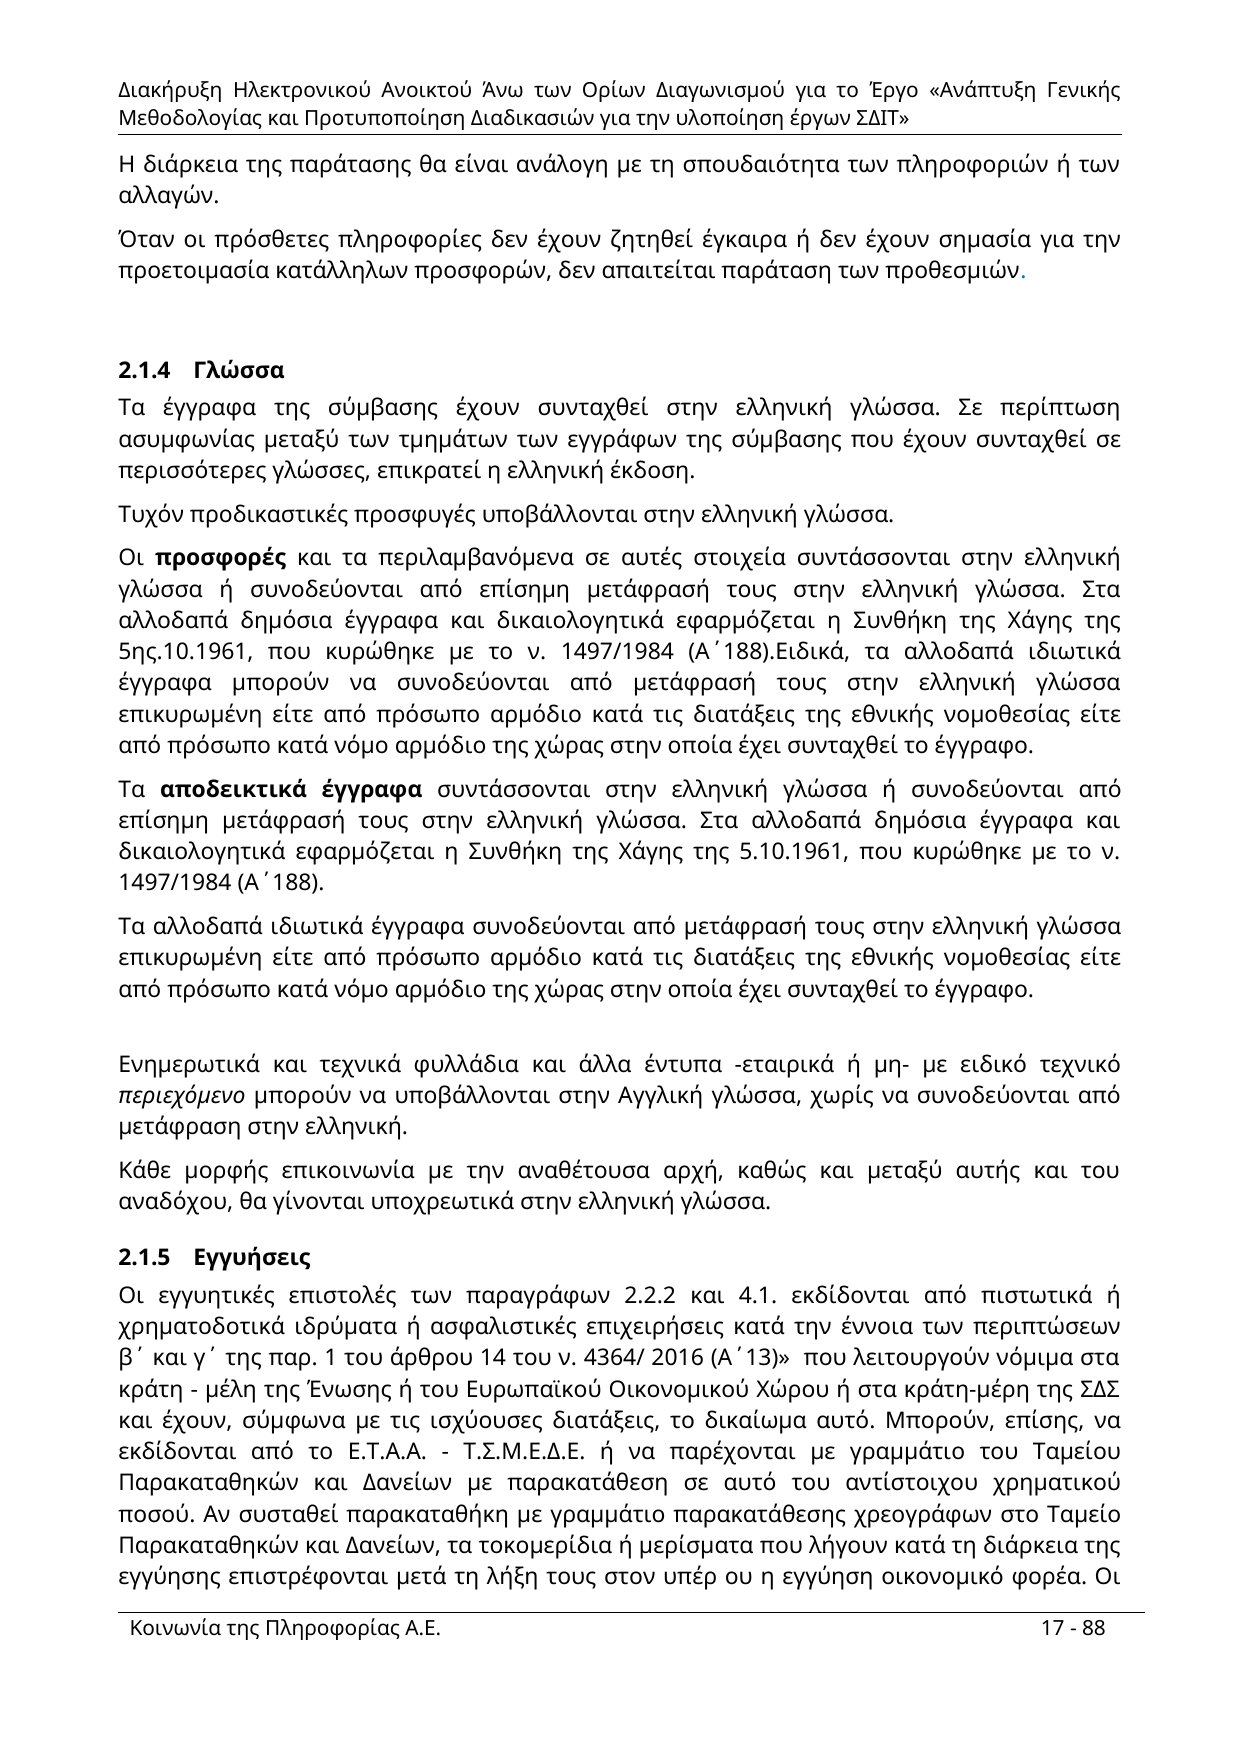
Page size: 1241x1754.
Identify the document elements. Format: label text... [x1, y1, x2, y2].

text Όταν οι πρόσθετες πληροφορίες δεν έχουν ζητηθεί έγκαιρα ή δεν έχουν σημασία για την προετοιμασία κατάλληλων προσφορών, δεν απαιτείται παράταση των προθεσμιών. [118, 222, 1122, 285]
text Οι προσφορές και τα περιλαμβανόμενα σε αυτές στοιχεία συντάσσονται στην ελληνική γλώσσα ή συνοδεύονται από επίσημη μετάφρασή τους στην ελληνική γλώσσα. Στα αλλοδαπά δημόσια έγγραφα και δικαιολογητικά εφαρμόζεται η Συνθήκη της Χάγης της 5ης.10.1961, που κυρώθηκε με το ν. 1497/1984 (Α΄188).Ειδικά, τα αλλοδαπά ιδιωτικά έγγραφα μπορούν να συνοδεύονται από μετάφρασή τους στην ελληνική γλώσσα επικυρωμένη είτε από πρόσωπο αρμόδιο κατά τις διατάξεις της εθνικής νομοθεσίας είτε από πρόσωπο κατά νόμο αρμόδιο της χώρας στην οποία έχει συνταχθεί το έγγραφο. [118, 541, 1122, 760]
text Ενημερωτικά και τεχνικά φυλλάδια και άλλα έντυπα -εταιρικά ή μη- με ειδικό τεχνικό περιεχόμενο μπορούν να υποβάλλονται στην Αγγλική γλώσσα, χωρίς να συνοδεύονται από μετάφραση στην ελληνική. [118, 1047, 1122, 1141]
text Τα έγγραφα της σύμβασης έχουν συνταχθεί στην ελληνική γλώσσα. Σε περίπτωση ασυμφωνίας μεταξύ των τμημάτων των εγγράφων της σύμβασης που έχουν συνταχθεί σε περισσότερες γλώσσες, επικρατεί η ελληνική έκδοση. [118, 391, 1122, 485]
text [118, 1279, 1122, 1591]
text Τα αλλοδαπά ιδιωτικά έγγραφα συνοδεύονται από μετάφρασή τους στην ελληνική γλώσσα επικυρωμένη είτε από πρόσωπο αρμόδιο κατά τις διατάξεις της εθνικής νομοθεσίας είτε από πρόσωπο κατά νόμο αρμόδιο της χώρας στην οποία έχει συνταχθεί το έγγραφο. [118, 910, 1122, 1004]
subtitle Εγγυήσεις [118, 1241, 1122, 1272]
text Τα αποδεικτικά έγγραφα συντάσσονται στην ελληνική γλώσσα ή συνοδεύονται από επίσημη μετάφρασή τους στην ελληνική γλώσσα. Στα αλλοδαπά δημόσια έγγραφα και δικαιολογητικά εφαρμόζεται η Συνθήκη της Χάγης της 5.10.1961, που κυρώθηκε με το ν. 1497/1984 (Α΄188). [118, 772, 1122, 897]
text Κάθε μορφής επικοινωνία με την αναθέτουσα αρχή, καθώς και μεταξύ αυτής και του αναδόχου, θα γίνονται υποχρεωτικά στην ελληνική γλώσσα. [118, 1154, 1122, 1216]
subtitle Γλώσσα [118, 354, 1122, 385]
text Τυχόν προδικαστικές προσφυγές υποβάλλονται στην ελληνική γλώσσα. [118, 497, 1122, 529]
text Η διάρκεια της παράτασης θα είναι ανάλογη με τη σπουδαιότητα των πληροφοριών ή των αλλαγών. [118, 147, 1122, 210]
